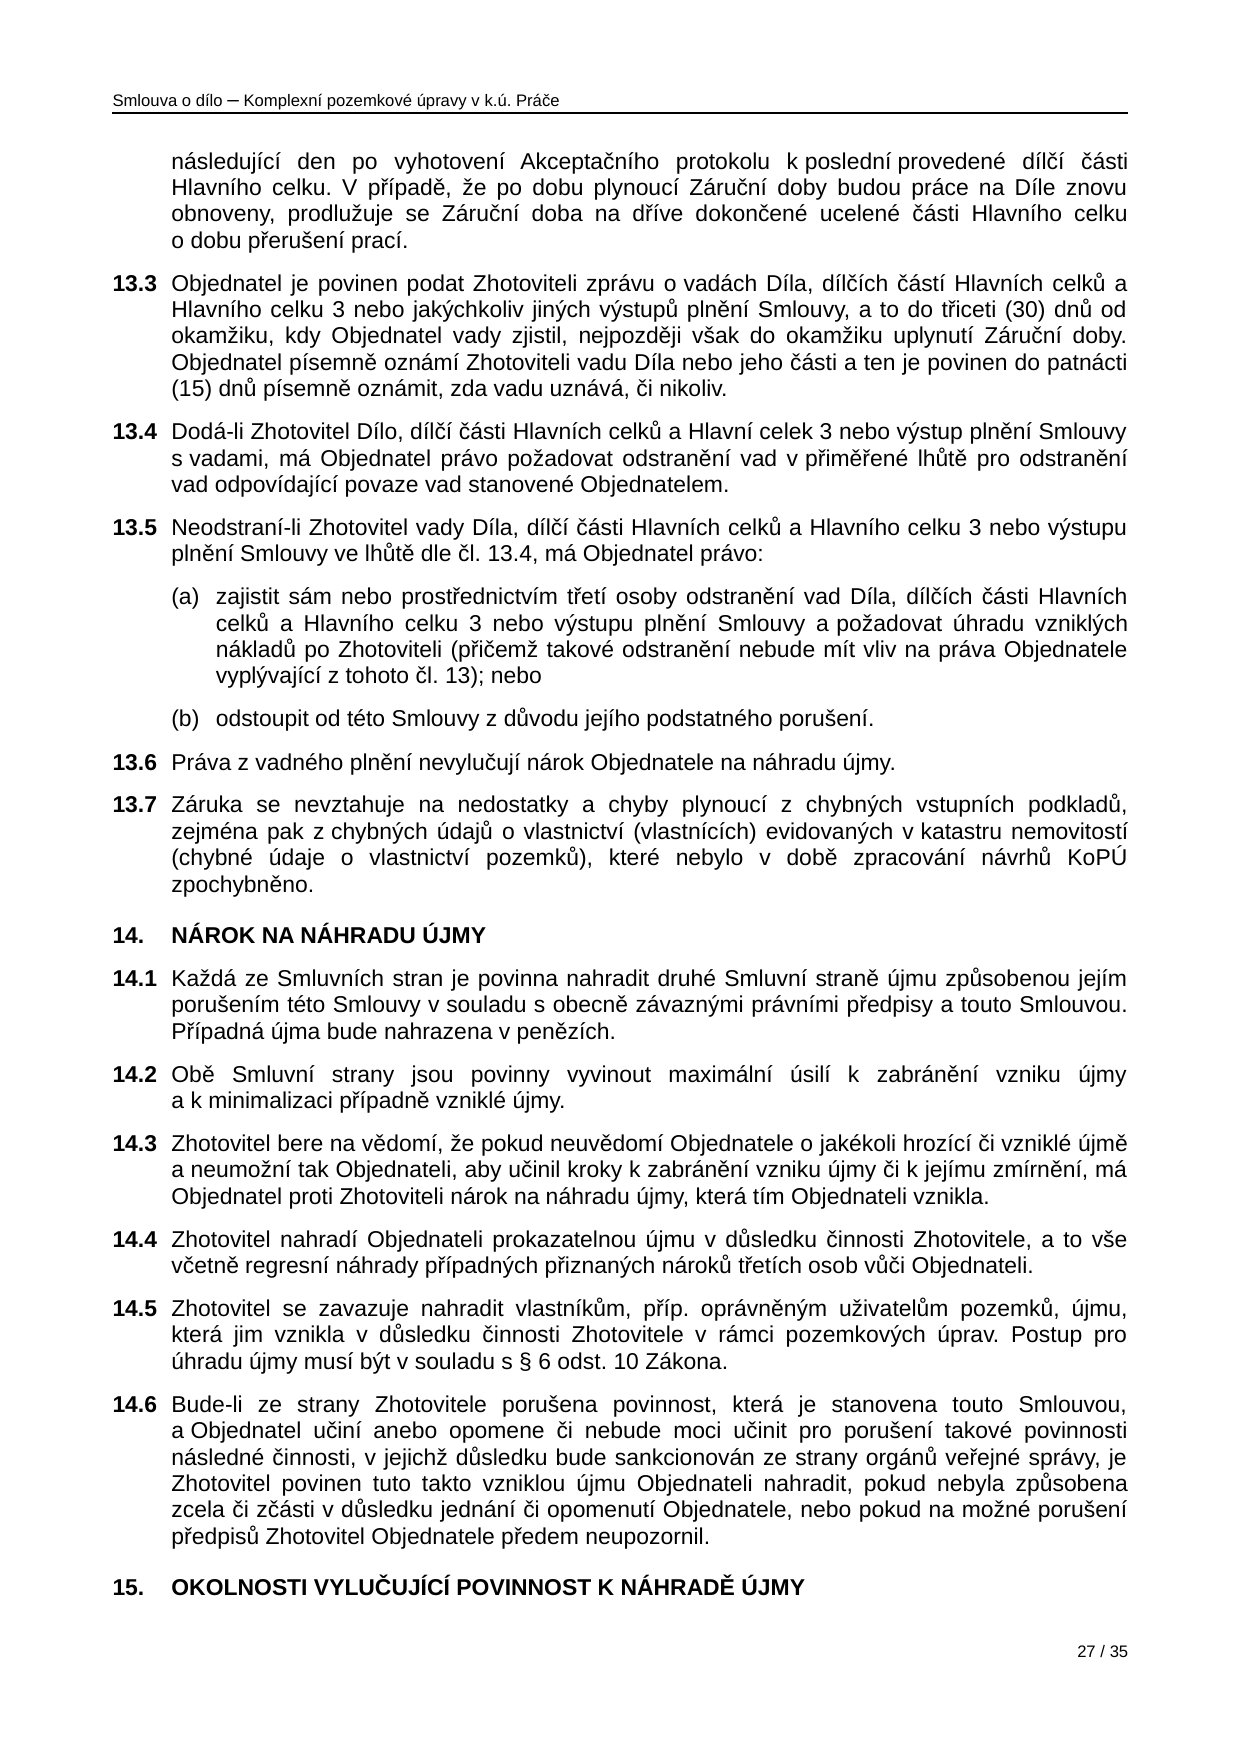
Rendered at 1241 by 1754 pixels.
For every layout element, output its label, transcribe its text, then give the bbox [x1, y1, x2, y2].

text Nárok na náhradu újmy [112, 922, 1128, 948]
text Obě Smluvní strany jsou povinny vyvinout maximální úsilí k zabránění vzniku újmy a k minimalizaci případně vzniklé újmy. [112, 1061, 1128, 1113]
text Okolnosti vylučující povinnost k náhradě újmy [112, 1574, 1128, 1600]
text odstoupit od této Smlouvy z důvodu jejího podstatného porušení. [171, 705, 1128, 732]
text Zhotovitel nahradí Objednateli prokazatelnou újmu v důsledku činnosti Zhotovitele, a to vše včetně regresní náhrady případných přiznaných nároků třetích osob vůči Objednateli. [112, 1226, 1128, 1278]
text Dodá-li Zhotovitel Dílo, dílčí části Hlavních celků a Hlavní celek 3 nebo výstup plnění Smlouvy s vadami, má Objednatel právo požadovat odstranění vad v přiměřené lhůtě pro odstranění vad odpovídající povaze vad stanovené Objednatelem. [112, 418, 1128, 497]
text Zhotovitel bere na vědomí, že pokud neuvědomí Objednatele o jakékoli hrozící či vzniklé újmě a neumožní tak Objednateli, aby učinil kroky k zabránění vzniku újmy či k jejímu zmírnění, má Objednatel proti Zhotoviteli nárok na náhradu újmy, která tím Objednateli vznikla. [112, 1130, 1128, 1209]
text Neodstraní-li Zhotovitel vady Díla, dílčí části Hlavních celků a Hlavního celku 3 nebo výstupu plnění Smlouvy ve lhůtě dle čl. 13.4, má Objednatel právo: [112, 514, 1128, 567]
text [112, 148, 1128, 253]
text Práva z vadného plnění nevylučují nárok Objednatele na náhradu újmy. [112, 748, 1128, 775]
text Zhotovitel se zavazuje nahradit vlastníkům, příp. oprávněným uživatelům pozemků, újmu, která jim vznikla v důsledku činnosti Zhotovitele v rámci pozemkových úprav. Postup pro úhradu újmy musí být v souladu s § 6 odst. 10 Zákona. [112, 1295, 1128, 1374]
text Záruka se nevztahuje na nedostatky a chyby plynoucí z chybných vstupních podkladů, zejména pak z chybných údajů o vlastnictví (vlastnících) evidovaných v katastru nemovitostí (chybné údaje o vlastnictví pozemků), které nebylo v době zpracování návrhů KoPÚ zpochybněno. [112, 791, 1128, 897]
list zajistit sám nebo prostřednictvím třetí osoby odstranění vad Díla, dílčích části Hlavních celků a Hlavního celku 3 nebo výstupu plnění Smlouvy a požadovat úhradu vzniklých nákladů po Zhotoviteli (přičemž takové odstranění nebude mít vliv na práva Objednatele vyplývající z tohoto čl. 13); nebo [171, 583, 1128, 689]
text Každá ze Smluvních stran je povinna nahradit druhé Smluvní straně újmu způsobenou jejím porušením této Smlouvy v souladu s obecně závaznými právními předpisy a touto Smlouvou. Případná újma bude nahrazena v penězích. [112, 965, 1128, 1044]
text Objednatel je povinen podat Zhotoviteli zprávu o vadách Díla, dílčích částí Hlavních celků a Hlavního celku 3 nebo jakýchkoliv jiných výstupů plnění Smlouvy, a to do třiceti (30) dnů od okamžiku, kdy Objednatel vady zjistil, nejpozději však do okamžiku uplynutí Záruční doby. Objednatel písemně oznámí Zhotoviteli vadu Díla nebo jeho části a ten je povinen do patnácti (15) dnů písemně oznámit, zda vadu uznává, či nikoliv. [112, 270, 1128, 402]
text Bude-li ze strany Zhotovitele porušena povinnost, která je stanovena touto Smlouvou, a Objednatel učiní anebo opomene či nebude moci učinit pro porušení takové povinnosti následné činnosti, v jejichž důsledku bude sankcionován ze strany orgánů veřejné správy, je Zhotovitel povinen tuto takto vzniklou újmu Objednateli nahradit, pokud nebyla způsobena zcela či zčásti v důsledku jednání či opomenutí Objednatele, nebo pokud na možné porušení předpisů Zhotovitel Objednatele předem neupozornil. [112, 1391, 1128, 1549]
